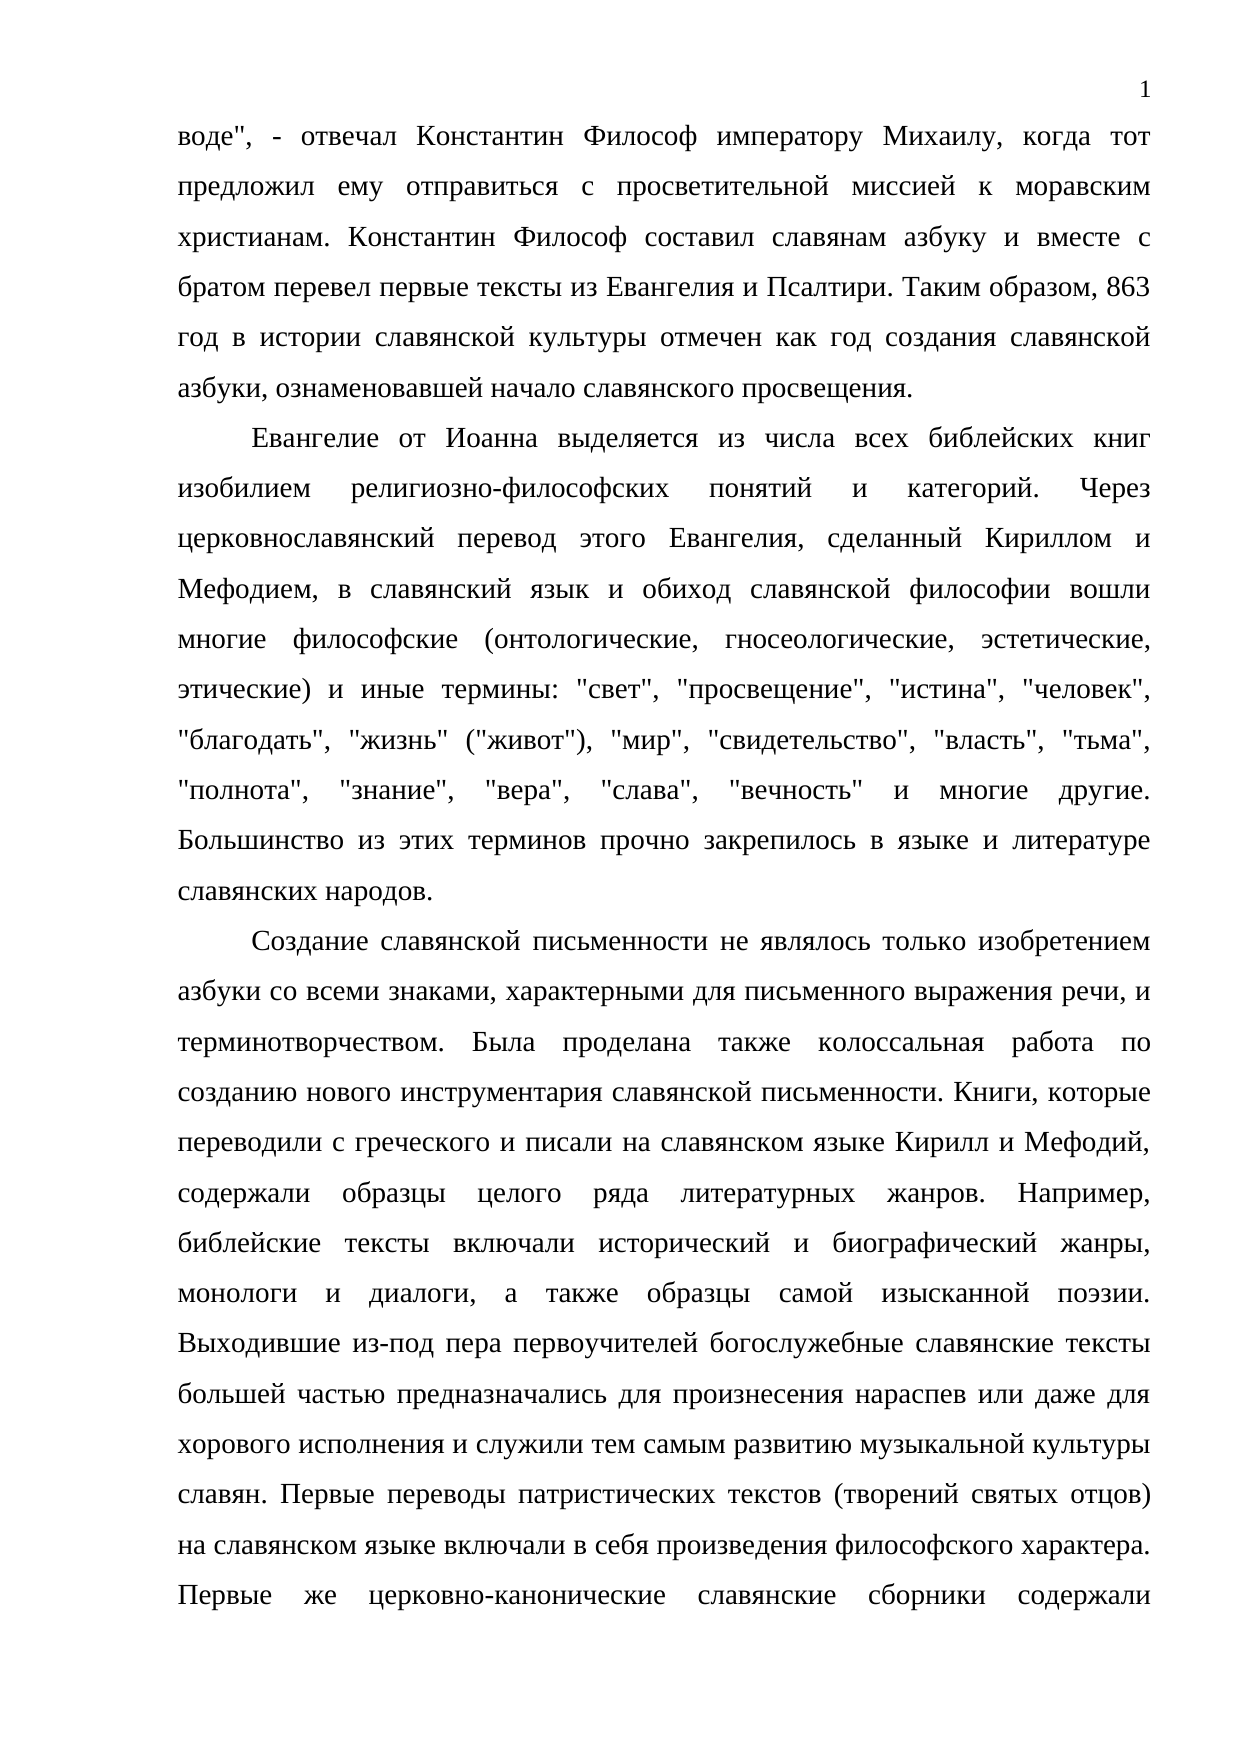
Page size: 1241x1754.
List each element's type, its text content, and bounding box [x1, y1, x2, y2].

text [177, 923, 1152, 1611]
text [177, 118, 1152, 403]
text Евангелие от Иоанна выделяется из числа всех библейских книг изобилием религиозно-философских понятий и категорий. Через церковнославянский перевод этого Евангелия, сделанный Кириллом и Мефодием, в славянский язык и обиход славянской философии вошли многие философские (онтологические, гносеологические, эстетические, этические) и иные термины: "свет", "просвещение", "истина", "человек", "благодать", "жизнь" ("живот"), "мир", "свидетельство", "власть", "тьма", "полнота", "знание", "вера", "слава", "вечность" и многие другие. Большинство из этих терминов прочно закрепилось в языке и литературе славянских народов. [177, 420, 1152, 906]
